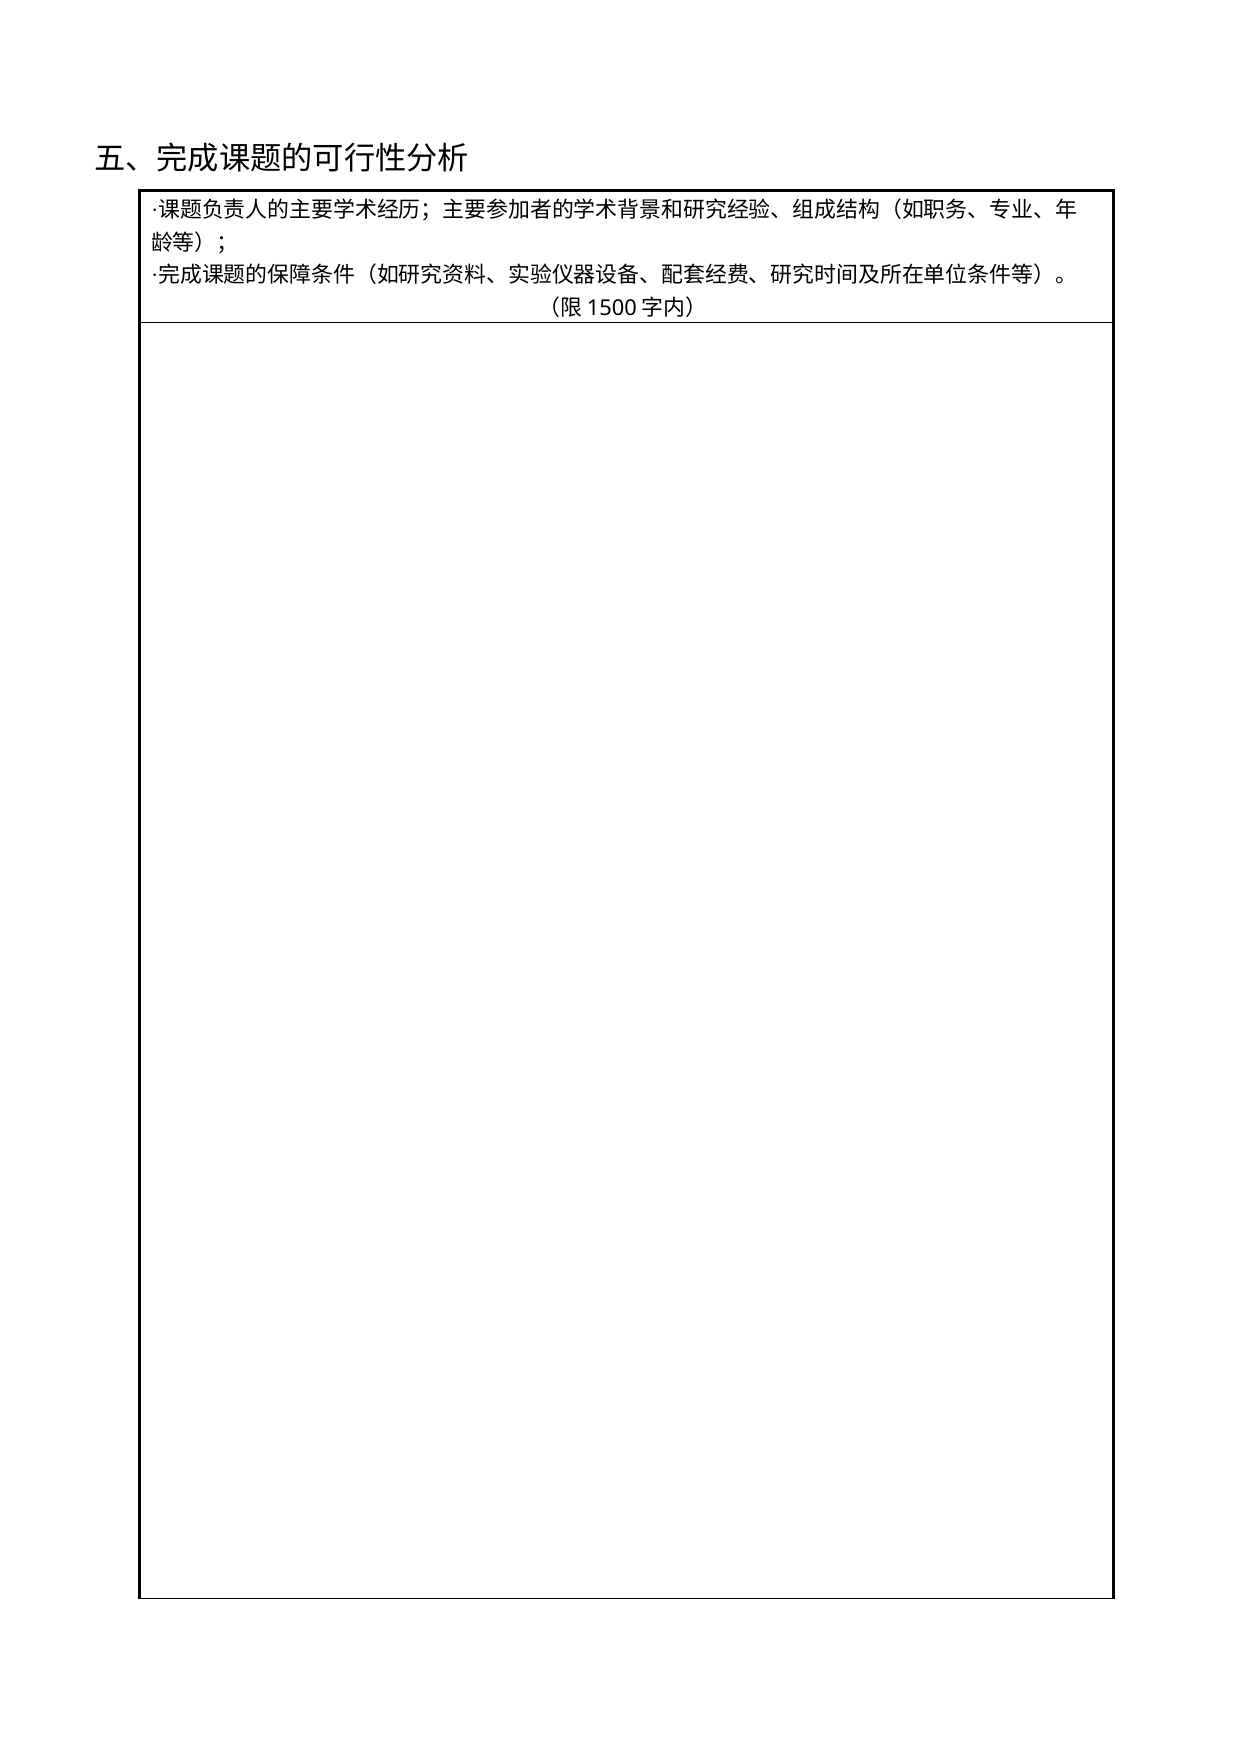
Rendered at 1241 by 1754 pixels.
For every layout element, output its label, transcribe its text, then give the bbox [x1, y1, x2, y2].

text 五、完成课题的可行性分析 [94, 123, 1159, 188]
table_cell [141, 323, 1112, 1598]
table_header ·课题负责人的主要学术经历；主要参加者的学术背景和研究经验、组成结构（如职务、专业、年龄等）； ·完成课题的保障条件（如研究资料、实验仪器设备、配套经费、研究时间及所在单位条件等）。 （限1500字内） [141, 192, 1112, 322]
